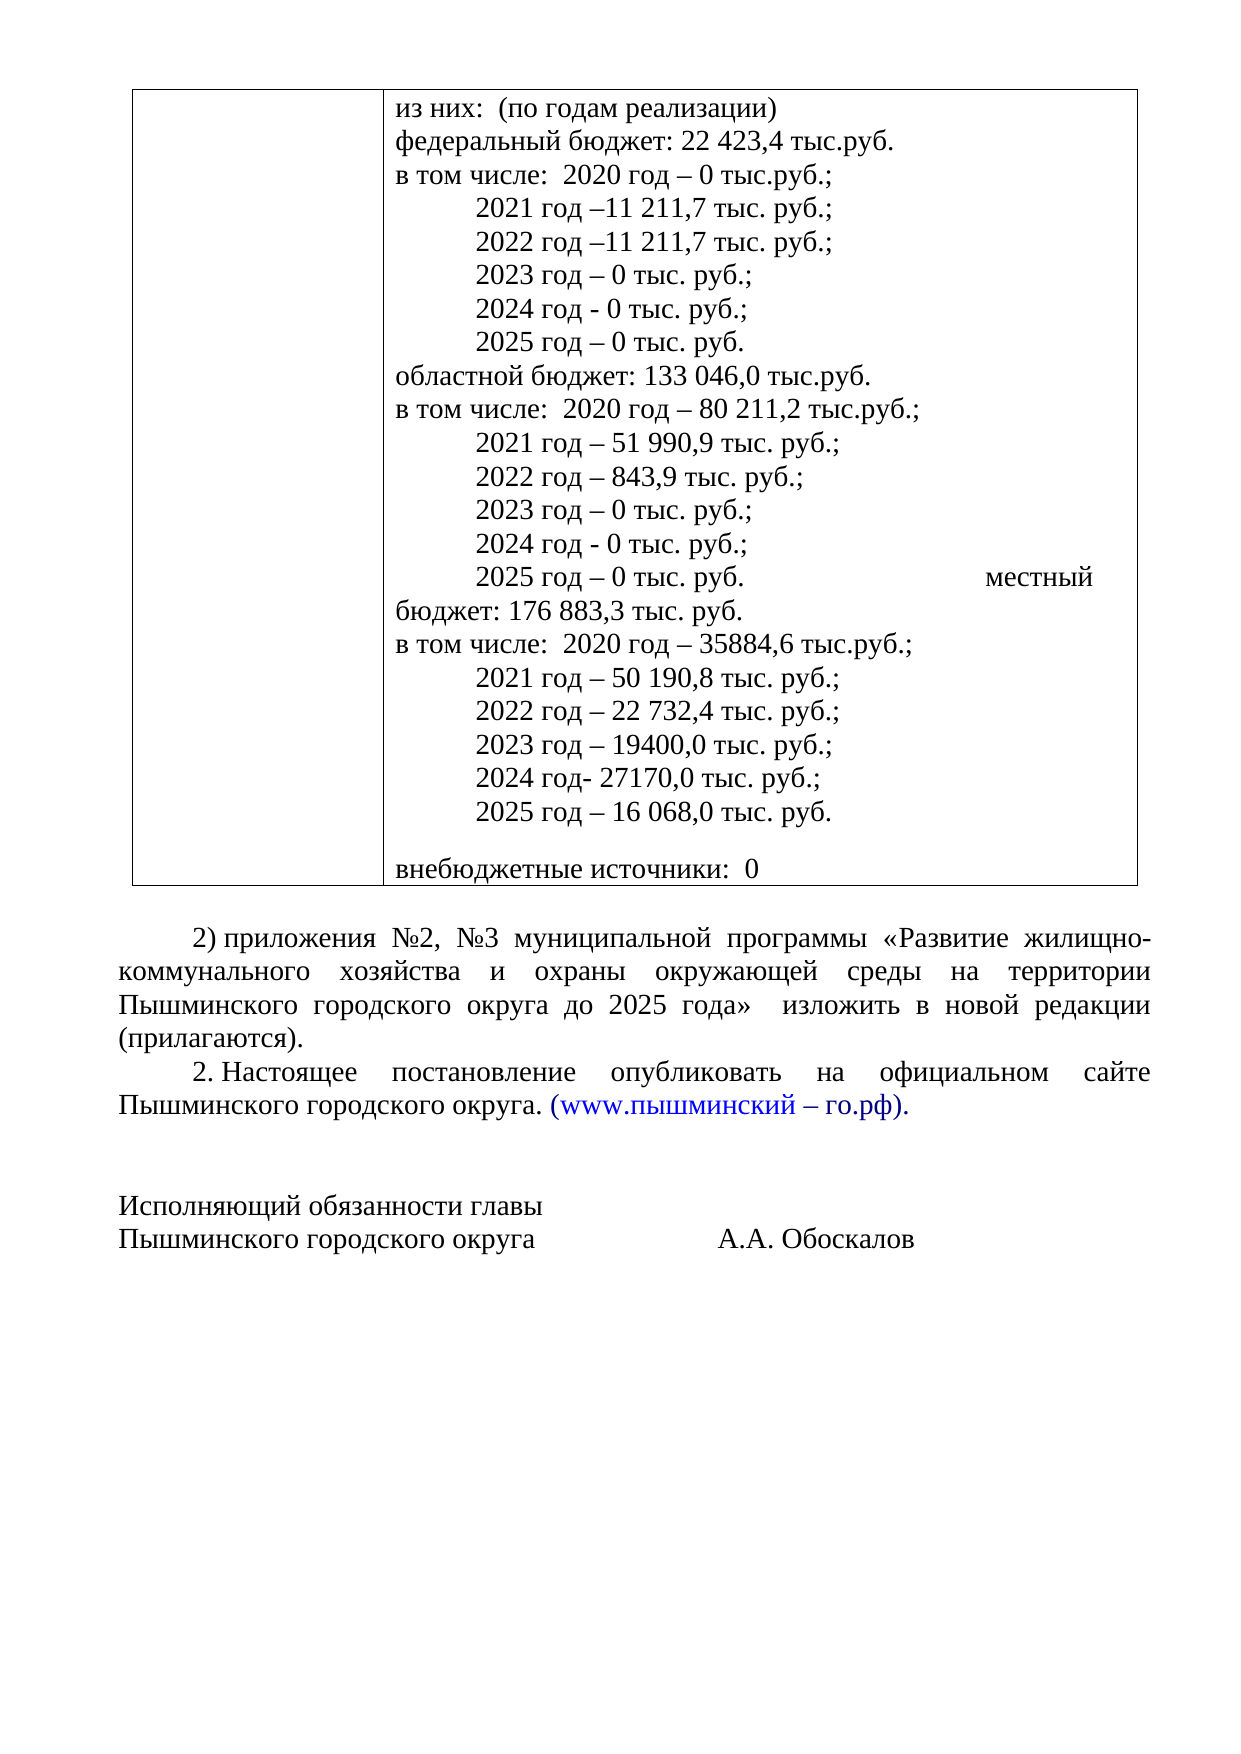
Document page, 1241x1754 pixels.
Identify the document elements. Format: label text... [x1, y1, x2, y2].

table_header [133, 90, 383, 885]
list 2. Настоящее постановление опубликовать на официальном сайте Пышминского городского округа. (www.пышминский – го.рф). [118, 1054, 1152, 1121]
list 2) приложения №2, №3 муниципальной программы «Развитие жилищно-коммунального хозяйства и охраны окружающей среды на территории Пышминского городского округа до 2025 года» изложить в новой редакции (прилагаются). [118, 920, 1152, 1054]
text Пышминского городского округа А.А. Обоскалов [118, 1222, 1152, 1255]
text Исполняющий обязанности главы [118, 1188, 1152, 1222]
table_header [384, 90, 1137, 885]
